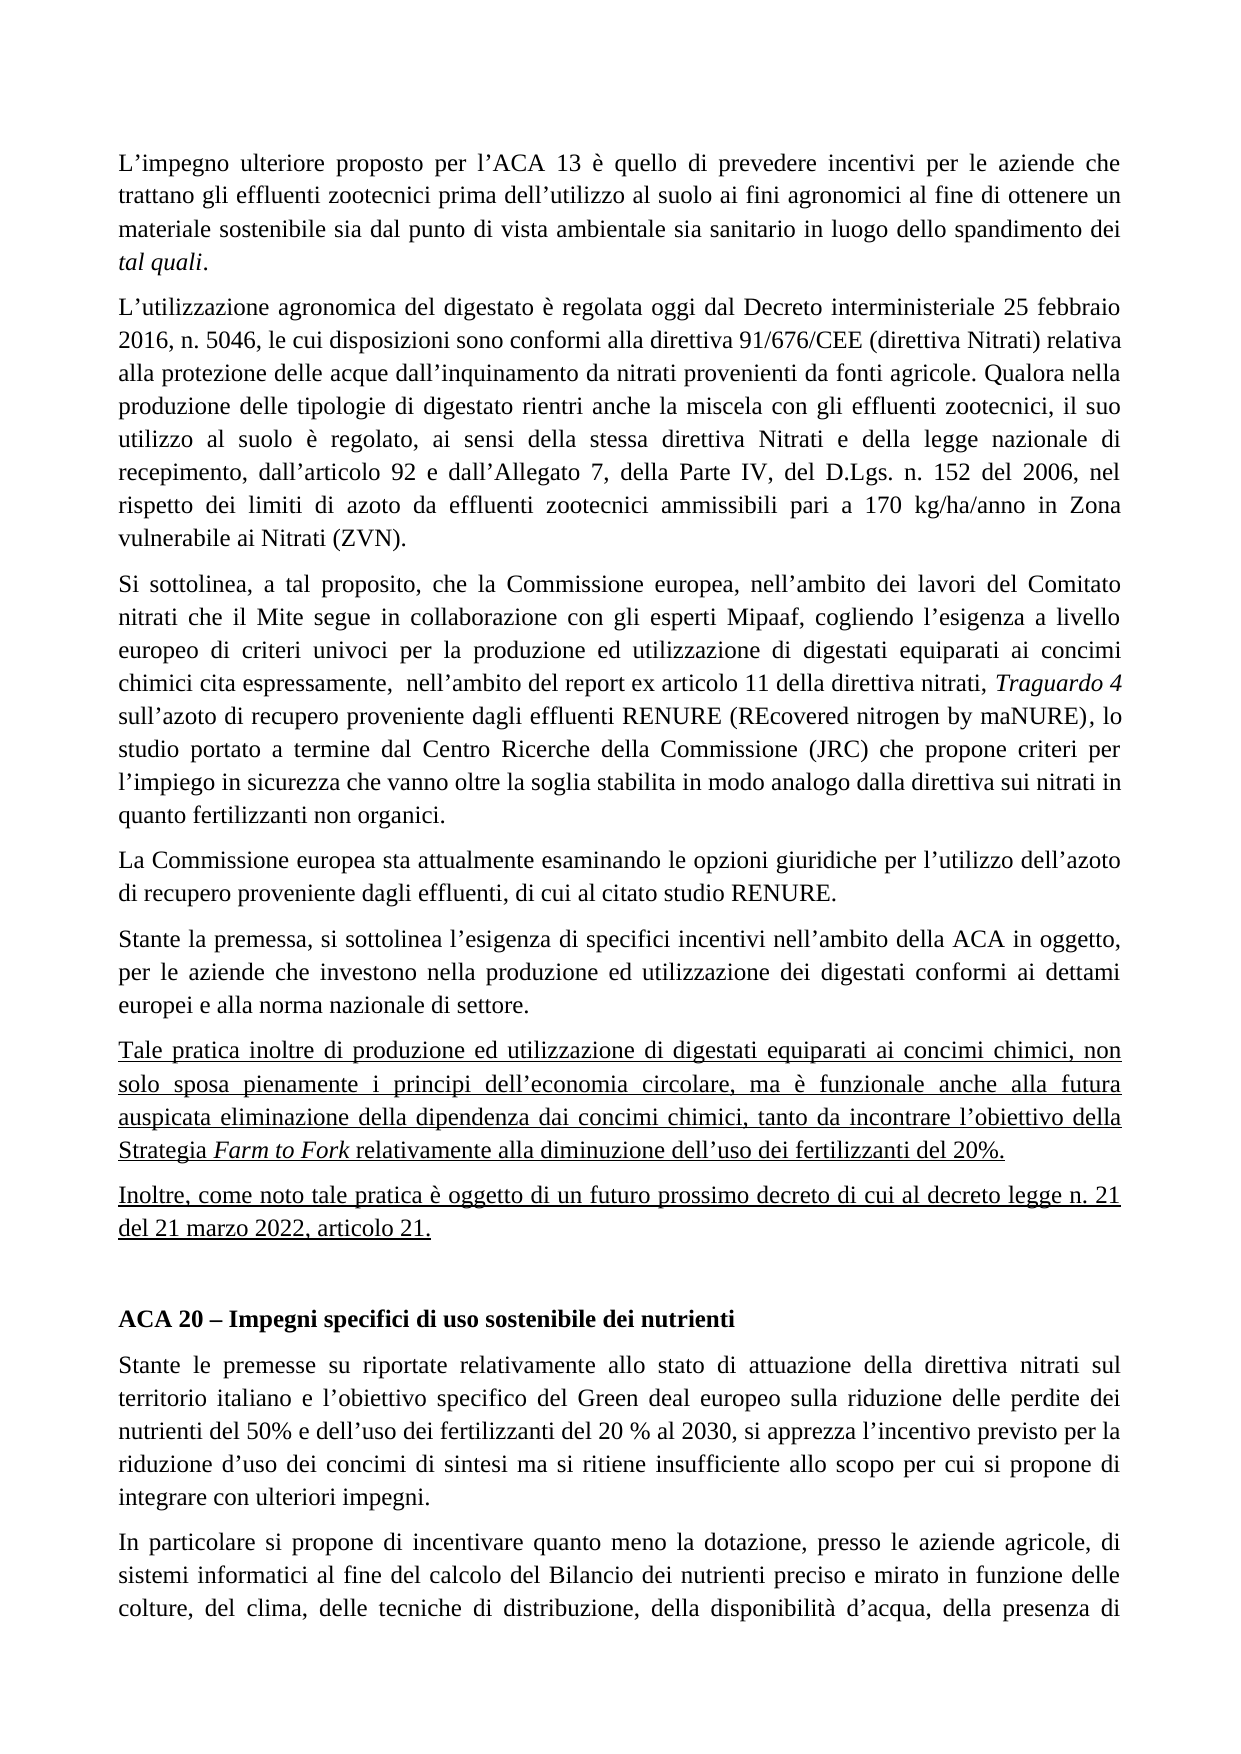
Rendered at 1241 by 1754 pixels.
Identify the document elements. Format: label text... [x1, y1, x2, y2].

text L’utilizzazione agronomica del digestato è regolata oggi dal Decreto interministeriale 25 febbraio 2016, n. 5046, le cui disposizioni sono conformi alla direttiva 91/676/CEE (direttiva Nitrati) relativa alla protezione delle acque dall’inquinamento da nitrati provenienti da fonti agricole. Qualora nella produzione delle tipologie di digestato rientri anche la miscela con gli effluenti zootecnici, il suo utilizzo al suolo è regolato, ai sensi della stessa direttiva Nitrati e della legge nazionale di recepimento, dall’articolo 92 e dall’Allegato 7, della Parte IV, del D.Lgs. n. 152 del 2006, nel rispetto dei limiti di azoto da effluenti zootecnici ammissibili pari a 170 kg/ha/anno in Zona vulnerabile ai Nitrati (ZVN). [118, 292, 1122, 552]
text ACA 20 – Impegni specifici di uso sostenibile dei nutrienti [118, 1304, 1122, 1333]
text L’impegno ulteriore proposto per l’ACA 13 è quello di prevedere incentivi per le aziende che trattano gli effluenti zootecnici prima dell’utilizzo al suolo ai fini agronomici al fine di ottenere un materiale sostenibile sia dal punto di vista ambientale sia sanitario in luogo dello spandimento dei tal quali. [118, 148, 1122, 275]
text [118, 1527, 1122, 1622]
text Si sottolinea, a tal proposito, che la Commissione europea, nell’ambito dei lavori del Comitato nitrati che il Mite segue in collaborazione con gli esperti Mipaaf, cogliendo l’esigenza a livello europeo di criteri univoci per la produzione ed utilizzazione di digestati equiparati ai concimi chimici cita espressamente, nell’ambito del report ex articolo 11 della direttiva nitrati, Traguardo 4 sull’azoto di recupero proveniente dagli effluenti RENURE (REcovered nitrogen by maNURE), lo studio portato a termine dal Centro Ricerche della Commissione (JRC) che propone criteri per l’impiego in sicurezza che vanno oltre la soglia stabilita in modo analogo dalla direttiva sui nitrati in quanto fertilizzanti non organici. [118, 569, 1122, 829]
text Tale pratica inoltre di produzione ed utilizzazione di digestati equiparati ai concimi chimici, non solo sposa pienamente i principi dell’economia circolare, ma è funzionale anche alla futura auspicata eliminazione della dipendenza dai concimi chimici, tanto da incontrare l’obiettivo della Strategia Farm to Fork relativamente alla diminuzione dell’uso dei fertilizzanti del 20%. [118, 1095, 1122, 1127]
text Stante la premessa, si sottolinea l’esigenza di specifici incentivi nell’ambito della ACA in oggetto, per le aziende che investono nella produzione ed utilizzazione dei digestati conformi ai dettami europei e alla norma nazionale di settore. [118, 924, 1122, 1019]
text La Commissione europea sta attualmente esaminando le opzioni giuridiche per l’utilizzo dell’azoto di recupero proveniente dagli effluenti, di cui al citato studio RENURE. [118, 846, 1122, 907]
text Inoltre, come noto tale pratica è oggetto di un futuro prossimo decreto di cui al decreto legge n. 21 del 21 marzo 2022, articolo 21. [118, 1180, 1122, 1242]
text Stante le premesse su riportate relativamente allo stato di attuazione della direttiva nitrati sul territorio italiano e l’obiettivo specifico del Green deal europeo sulla riduzione delle perdite dei nutrienti del 50% e dell’uso dei fertilizzanti del 20 % al 2030, si apprezza l’incentivo previsto per la riduzione d’uso dei concimi di sintesi ma si ritiene insufficiente allo scopo per cui si propone di integrare con ulteriori impegni. [118, 1350, 1122, 1511]
text Tale pratica inoltre di produzione ed utilizzazione di digestati equiparati ai concimi chimici, non solo sposa pienamente i principi dell’economia circolare, ma è funzionale anche alla futura auspicata eliminazione della dipendenza dai concimi chimici, tanto da incontrare l’obiettivo della Strategia Farm to Fork relativamente alla diminuzione dell’uso dei fertilizzanti del 20%. [118, 1128, 1122, 1163]
text Tale pratica inoltre di produzione ed utilizzazione di digestati equiparati ai concimi chimici, non solo sposa pienamente i principi dell’economia circolare, ma è funzionale anche alla futura auspicata eliminazione della dipendenza dai concimi chimici, tanto da incontrare l’obiettivo della Strategia Farm to Fork relativamente alla diminuzione dell’uso dei fertilizzanti del 20%. [118, 1062, 1122, 1094]
text Tale pratica inoltre di produzione ed utilizzazione di digestati equiparati ai concimi chimici, non solo sposa pienamente i principi dell’economia circolare, ma è funzionale anche alla futura auspicata eliminazione della dipendenza dai concimi chimici, tanto da incontrare l’obiettivo della Strategia Farm to Fork relativamente alla diminuzione dell’uso dei fertilizzanti del 20%. [118, 1036, 1122, 1061]
